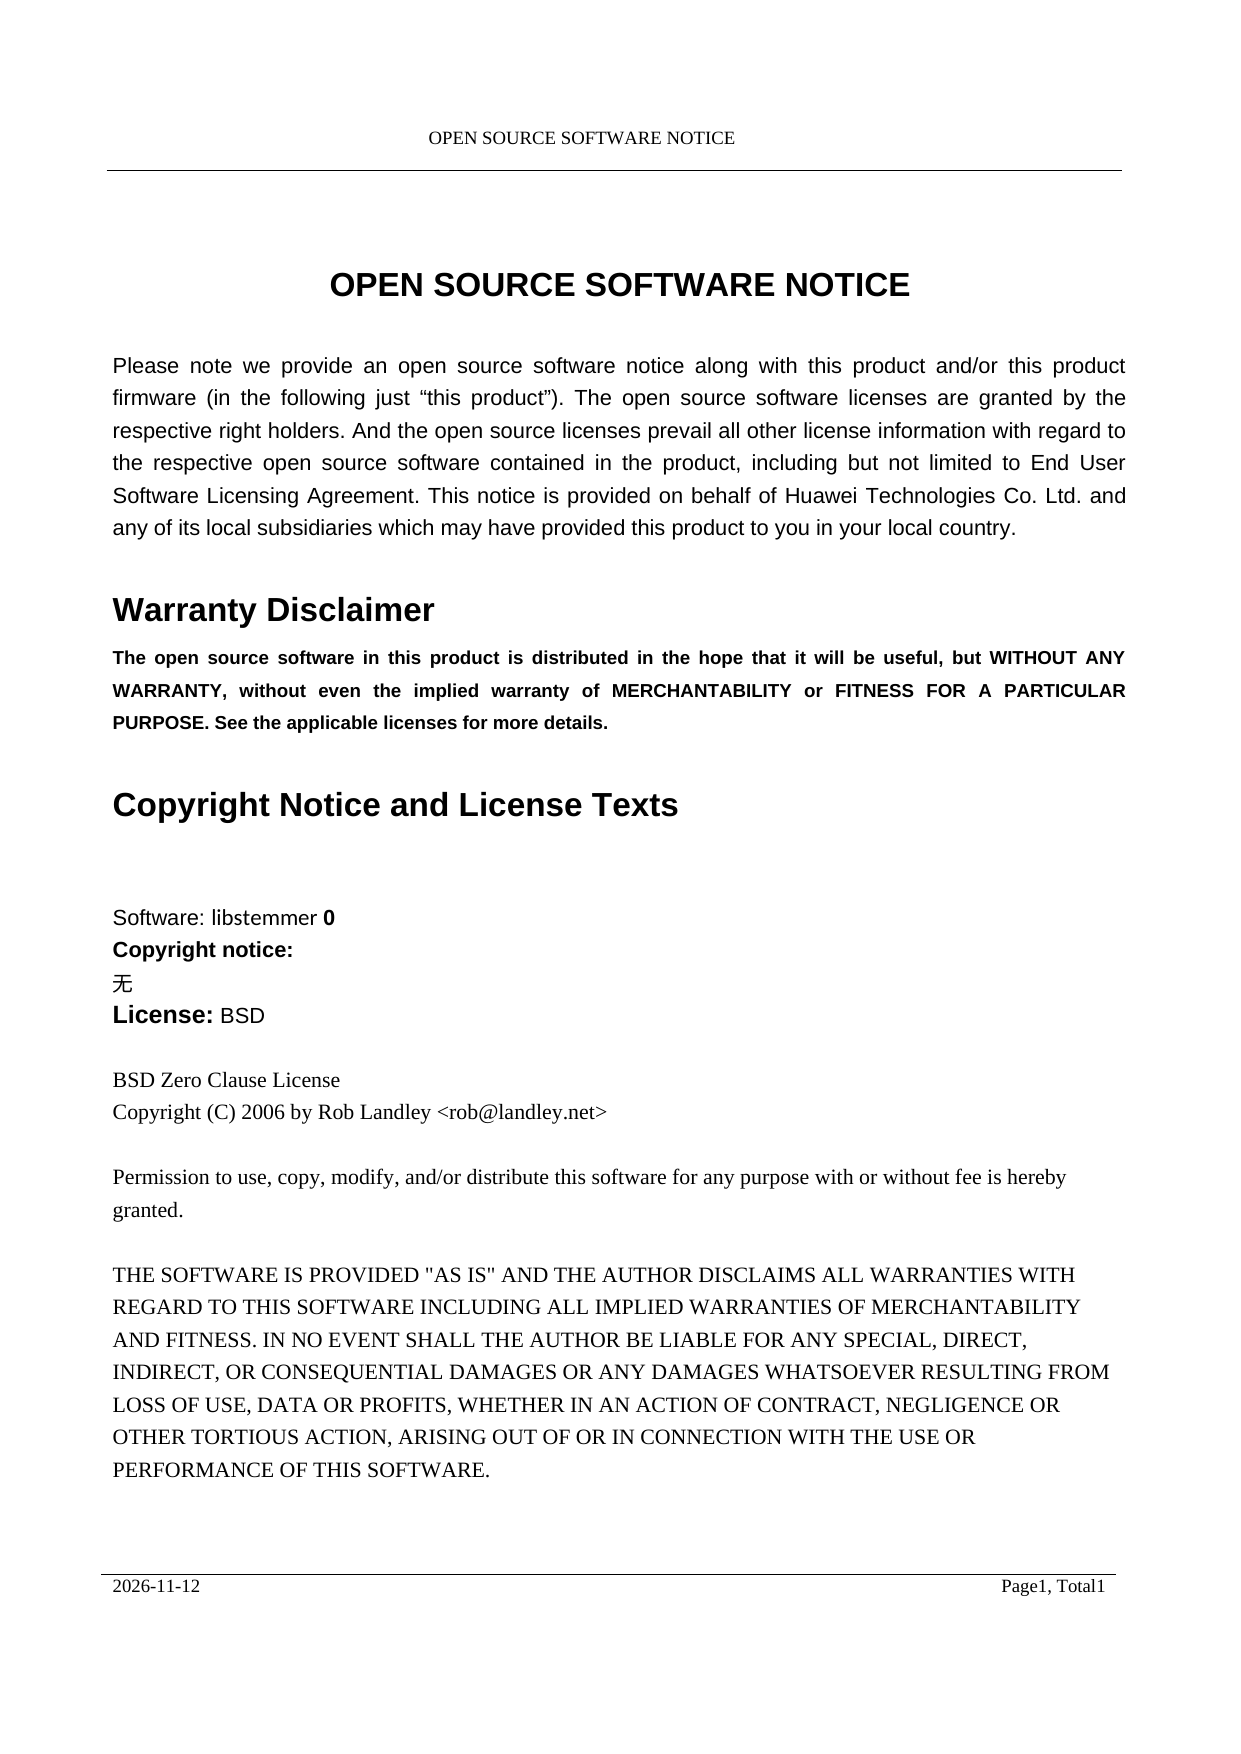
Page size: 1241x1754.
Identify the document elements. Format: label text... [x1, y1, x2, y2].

text Copyright Notice and License Texts [112, 771, 1128, 836]
text The open source software in this product is distributed in the hope that it will be useful, but WITHOUT ANY WARRANTY, without even the implied warranty of MERCHANTABILITY or FITNESS FOR A PARTICULAR PURPOSE. See the applicable licenses for more details. [112, 641, 1128, 739]
text Copyright notice: [112, 933, 1128, 966]
text License: BSD BSD Zero Clause License Copyright (C) 2006 by Rob Landley <rob@landley.net> Permission to use, copy, modify, and/or distribute this software for any purpose with or without fee is hereby granted. THE SOFTWARE IS PROVIDED "AS IS" AND THE AUTHOR DISCLAIMS ALL WARRANTIES WITH REGARD TO THIS SOFTWARE INCLUDING ALL IMPLIED WARRANTIES OF MERCHANTABILITY AND FITNESS. IN NO EVENT SHALL THE AUTHOR BE LIABLE FOR ANY SPECIAL, DIRECT, INDIRECT, OR CONSEQUENTIAL DAMAGES OR ANY DAMAGES WHATSOEVER RESULTING FROM LOSS OF USE, DATA OR PROFITS, WHETHER IN AN ACTION OF CONTRACT, NEGLIGENCE OR OTHER TORTIOUS ACTION, ARISING OUT OF OR IN CONNECTION WITH THE USE OR PERFORMANCE OF THIS SOFTWARE. [112, 998, 1128, 1518]
text 无 [112, 966, 1128, 998]
text Please note we provide an open source software notice along with this product and/or this product firmware (in the following just “this product”). The open source software licenses are granted by the respective right holders. And the open source licenses prevail all other license information with regard to the respective open source software contained in the product, including but not limited to End User Software Licensing Agreement. This notice is provided on behalf of Huawei Technologies Co. Ltd. and any of its local subsidiaries which may have provided this product to you in your local country. [112, 349, 1128, 544]
text OPEN SOURCE SOFTWARE NOTICE [112, 251, 1128, 316]
text Software: libstemmer 0 [112, 901, 1128, 933]
text Warranty Disclaimer [112, 576, 1128, 641]
